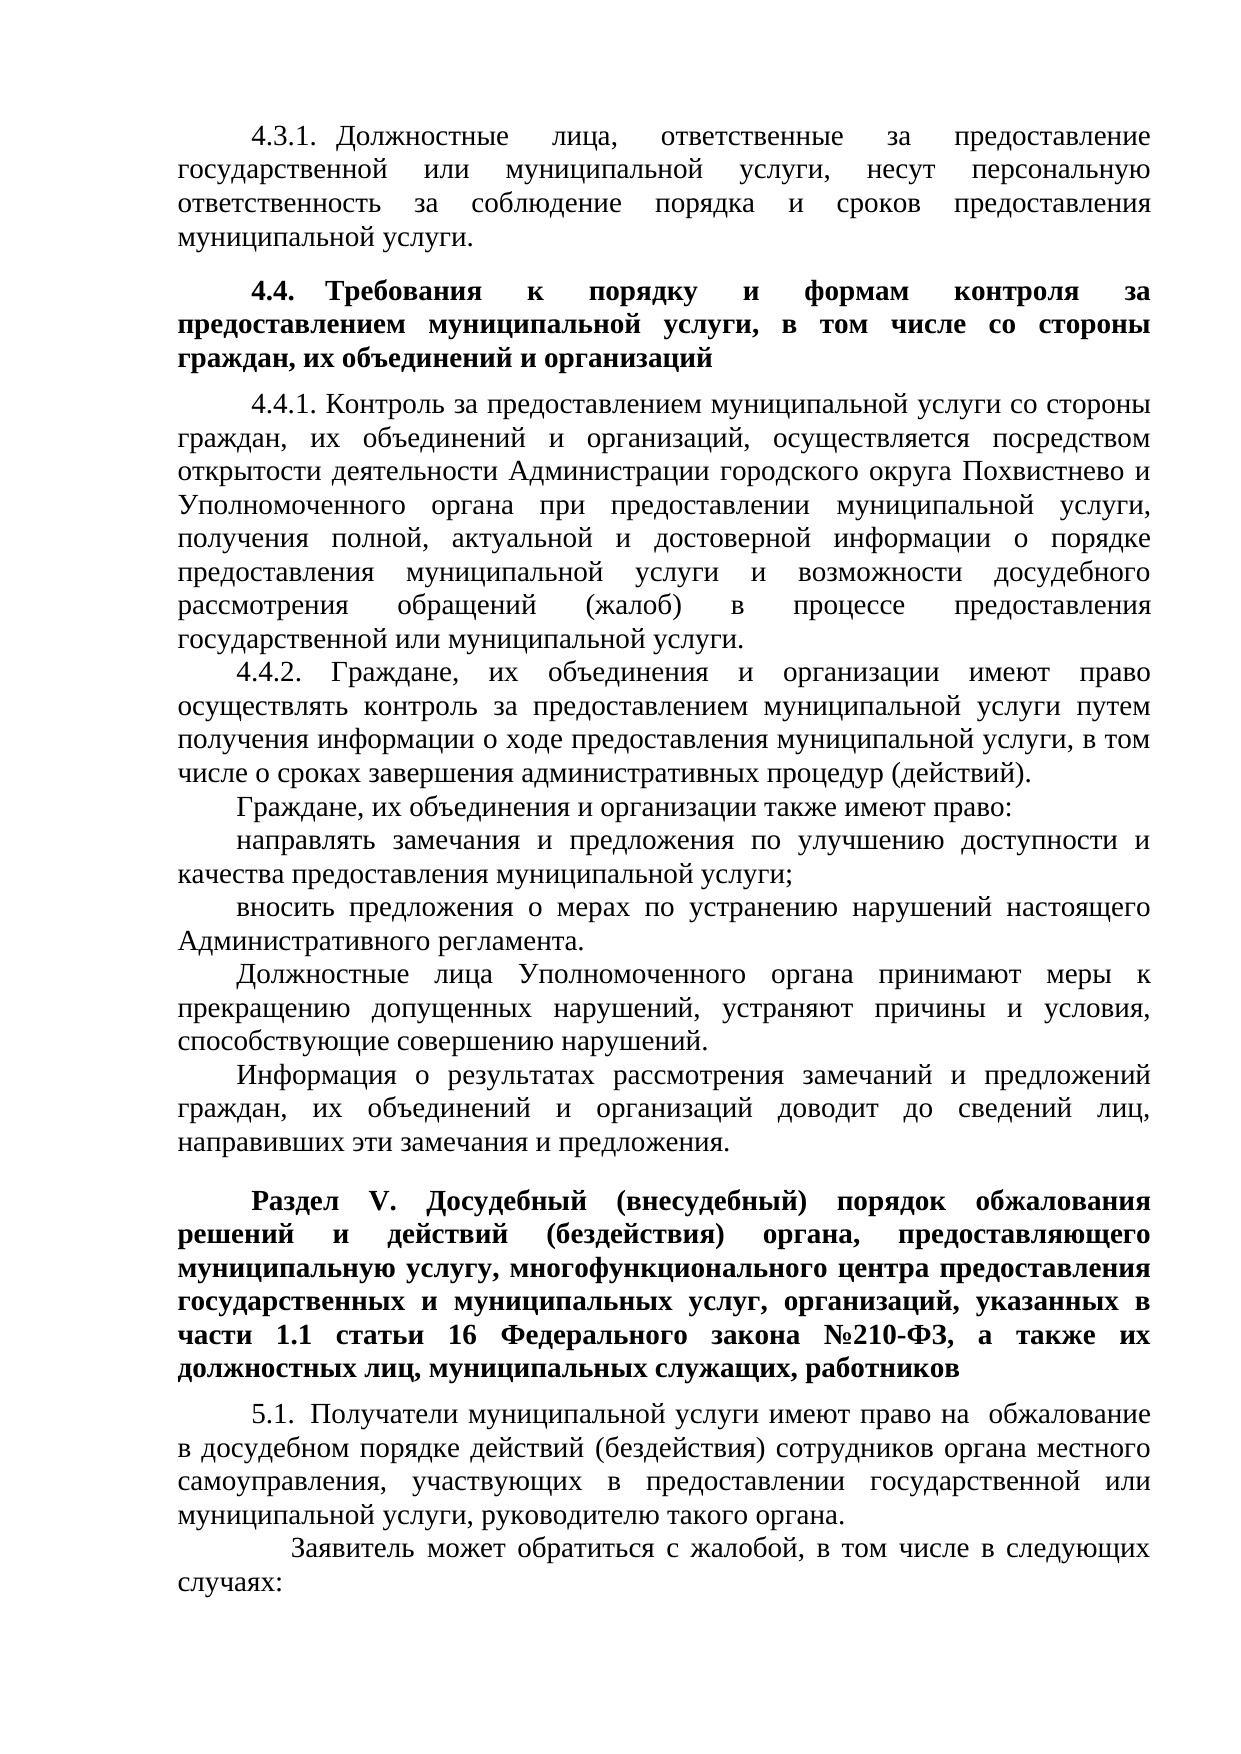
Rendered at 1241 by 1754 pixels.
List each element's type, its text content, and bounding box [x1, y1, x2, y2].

text вносить предложения о мерах по устранению нарушений настоящего Административного регламента. [177, 889, 1152, 956]
text направлять замечания и предложения по улучшению доступности и качества предоставления муниципальной услуги; [177, 822, 1152, 889]
list Получатели муниципальной услуги имеют право на обжалование в досудебном порядке действий (бездействия) сотрудников органа местного самоуправления, участвующих в предоставлении государственной или муниципальной услуги, руководителю такого органа. [177, 1396, 1151, 1531]
text Информация о результатах рассмотрения замечаний и предложений граждан, их объединений и организаций доводит до сведений лиц, направивших эти замечания и предложения. [177, 1057, 1152, 1158]
list 4.4.1. Контроль за предоставлением муниципальной услуги со стороны граждан, их объединений и организаций, осуществляется посредством открытости деятельности Администрации городского округа Похвистнево и Уполномоченного органа при предоставлении муниципальной услуги, получения полной, актуальной и достоверной информации о порядке предоставления муниципальной услуги и возможности досудебного рассмотрения обращений (жалоб) в процессе предоставления государственной или муниципальной услуги. [177, 386, 1151, 654]
text Граждане, их объединения и организации также имеют право: [177, 789, 1152, 822]
text Должностные лица Уполномоченного органа принимают меры к прекращению допущенных нарушений, устраняют причины и условия, способствующие совершению нарушений. [177, 956, 1152, 1057]
list Должностные лица, ответственные за предоставление государственной или муниципальной услуги, несут персональную ответственность за соблюдение порядка и сроков предоставления муниципальной услуги. [177, 118, 1151, 252]
subtitle Требования к порядку и формам контроля за предоставлением муниципальной услуги, в том числе со стороны граждан, их объединений и организаций [177, 273, 1152, 374]
text Заявитель может обратиться с жалобой, в том числе в следующих случаях: [177, 1531, 1151, 1598]
text 4.4.2. Граждане, их объединения и организации имеют право осуществлять контроль за предоставлением муниципальной услуги путем получения информации о ходе предоставления муниципальной услуги, в том числе о сроках завершения административных процедур (действий). [177, 654, 1152, 789]
subtitle Раздел V. Досудебный (внесудебный) порядок обжалования решений и действий (бездействия) органа, предоставляющего муниципальную услугу, многофункционального центра предоставления государственных и муниципальных услуг, организаций, указанных в части 1.1 статьи 16 Федерального закона №210-ФЗ, а также их должностных лиц, муниципальных служащих, работников [177, 1183, 1152, 1384]
